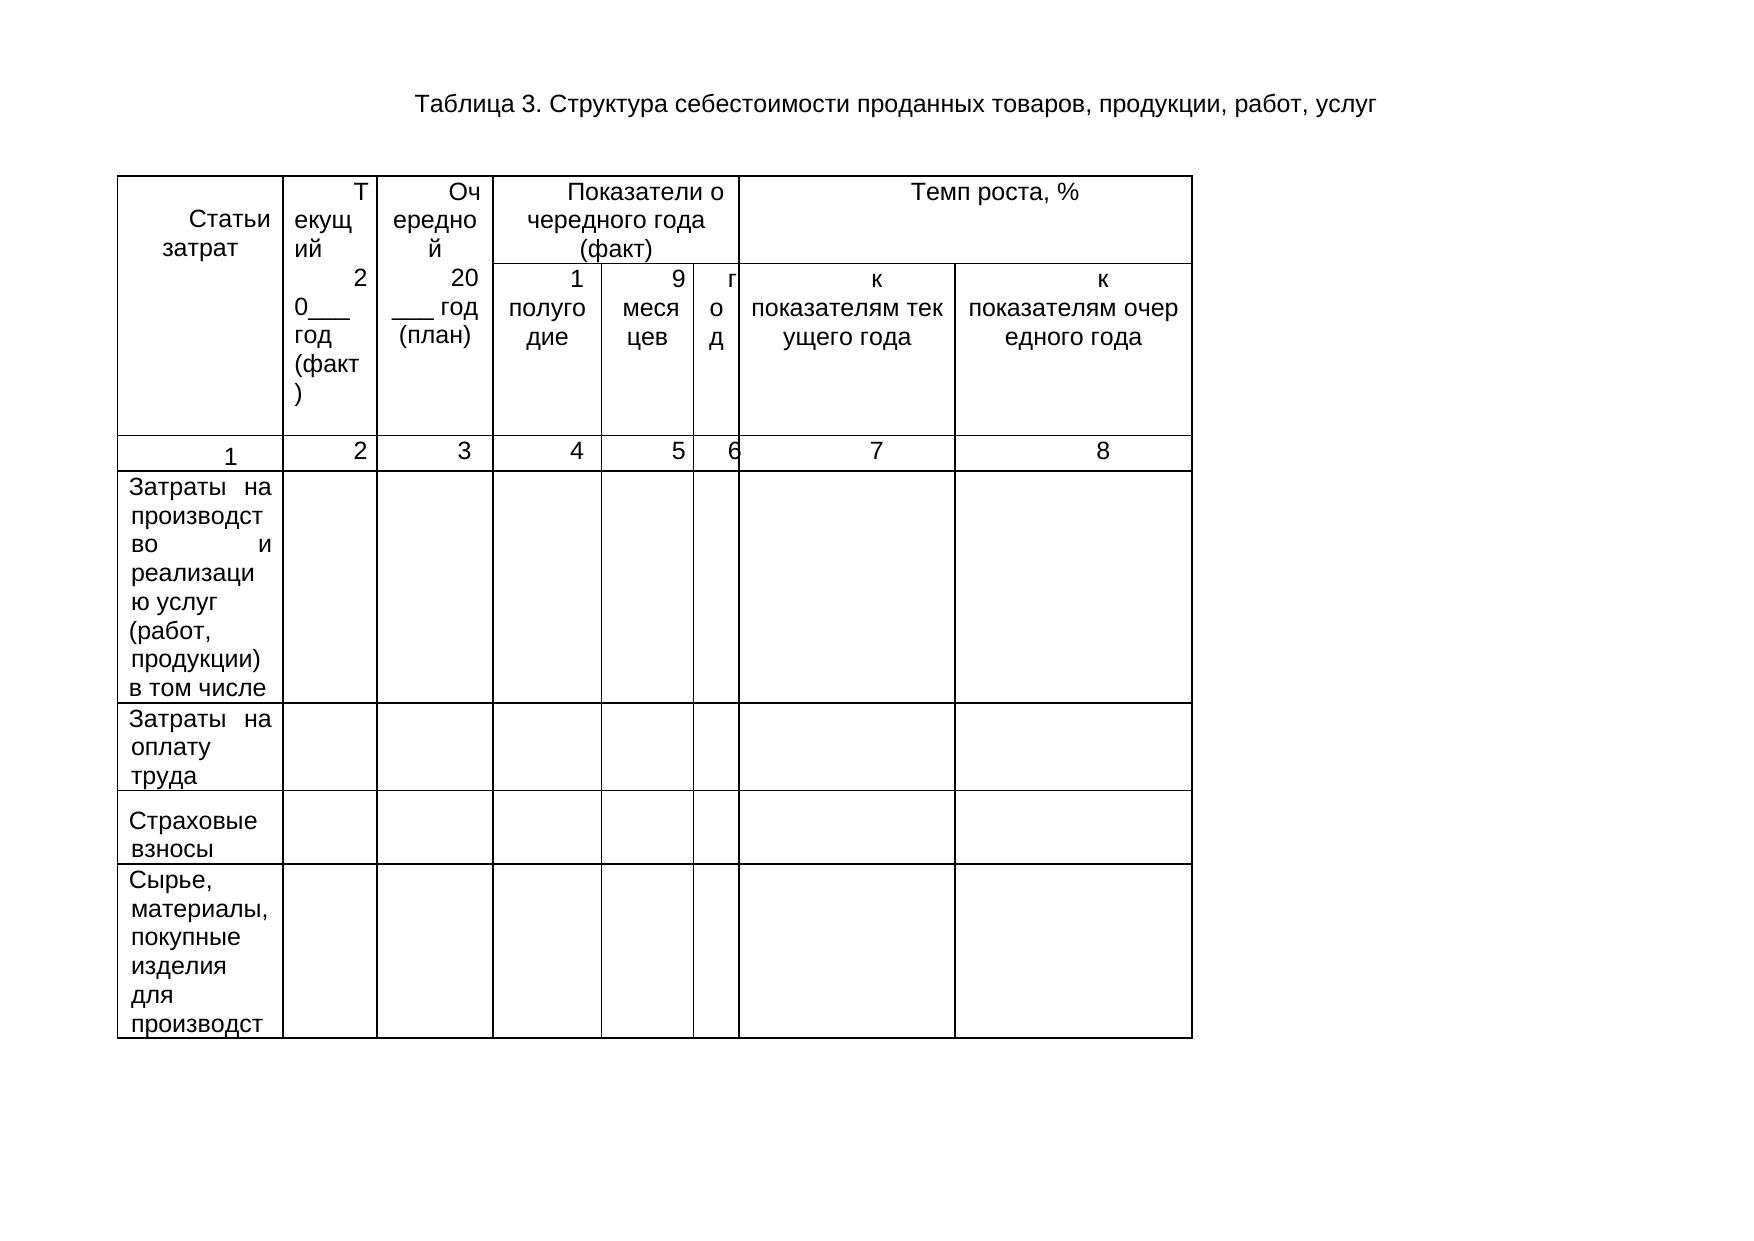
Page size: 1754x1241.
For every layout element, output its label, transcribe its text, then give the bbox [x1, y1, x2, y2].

table_cell Затраты на оплату труда [118, 704, 282, 790]
table_cell [494, 472, 601, 702]
table_cell [740, 704, 954, 790]
table_cell 9 месяцев [602, 264, 693, 434]
text Таблица 3. Структура себестоимости проданных товаров, продукции, работ, услуг [118, 89, 1615, 117]
table_cell [494, 791, 601, 863]
table_cell [378, 865, 492, 1037]
table_cell [956, 704, 1191, 790]
table_cell Страховые взносы [118, 791, 282, 863]
table_cell [378, 791, 492, 863]
table_cell [494, 704, 601, 790]
table_cell 1 [118, 436, 282, 470]
table_cell к показателям очередного года [956, 264, 1191, 434]
table_cell Затраты на производство и реализацию услуг (работ, продукции) в том числе [118, 472, 282, 702]
table_cell [378, 704, 492, 790]
table_cell [284, 704, 376, 790]
table_cell 3 [378, 436, 492, 470]
table_cell [740, 865, 954, 1037]
table_cell [284, 791, 376, 863]
table_cell [694, 704, 738, 790]
table_cell [694, 472, 738, 702]
table_header Статьи затрат [118, 177, 282, 434]
table_cell [956, 865, 1191, 1037]
table_cell [494, 865, 601, 1037]
table_cell [602, 704, 693, 790]
table_cell 6 [694, 436, 738, 470]
table_cell [284, 472, 376, 702]
table_cell 4 [494, 436, 601, 470]
table_cell [378, 472, 492, 702]
table_cell 2 [284, 436, 376, 470]
table_cell [602, 865, 693, 1037]
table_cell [118, 865, 282, 1037]
table_cell [284, 865, 376, 1037]
table_cell 5 [602, 436, 693, 470]
table_cell [694, 791, 738, 863]
table_cell [956, 791, 1191, 863]
table_cell к показателям текущего года [740, 264, 954, 434]
table_header Темп роста, % [740, 177, 1191, 263]
table_cell [740, 472, 954, 702]
table_cell [694, 865, 738, 1037]
table_cell 8 [956, 436, 1191, 470]
table_cell [602, 472, 693, 702]
table_header Текущий 20___ год (факт) [284, 177, 376, 434]
table_cell [956, 472, 1191, 702]
table_header Очередной 20___ год (план) [378, 177, 492, 434]
table_cell 1 полугодие [494, 264, 601, 434]
table_cell год [694, 264, 738, 434]
table_cell 7 [740, 436, 954, 470]
table_header Показатели очередного года (факт) [494, 177, 738, 263]
table_cell [602, 791, 693, 863]
table_cell [740, 791, 954, 863]
